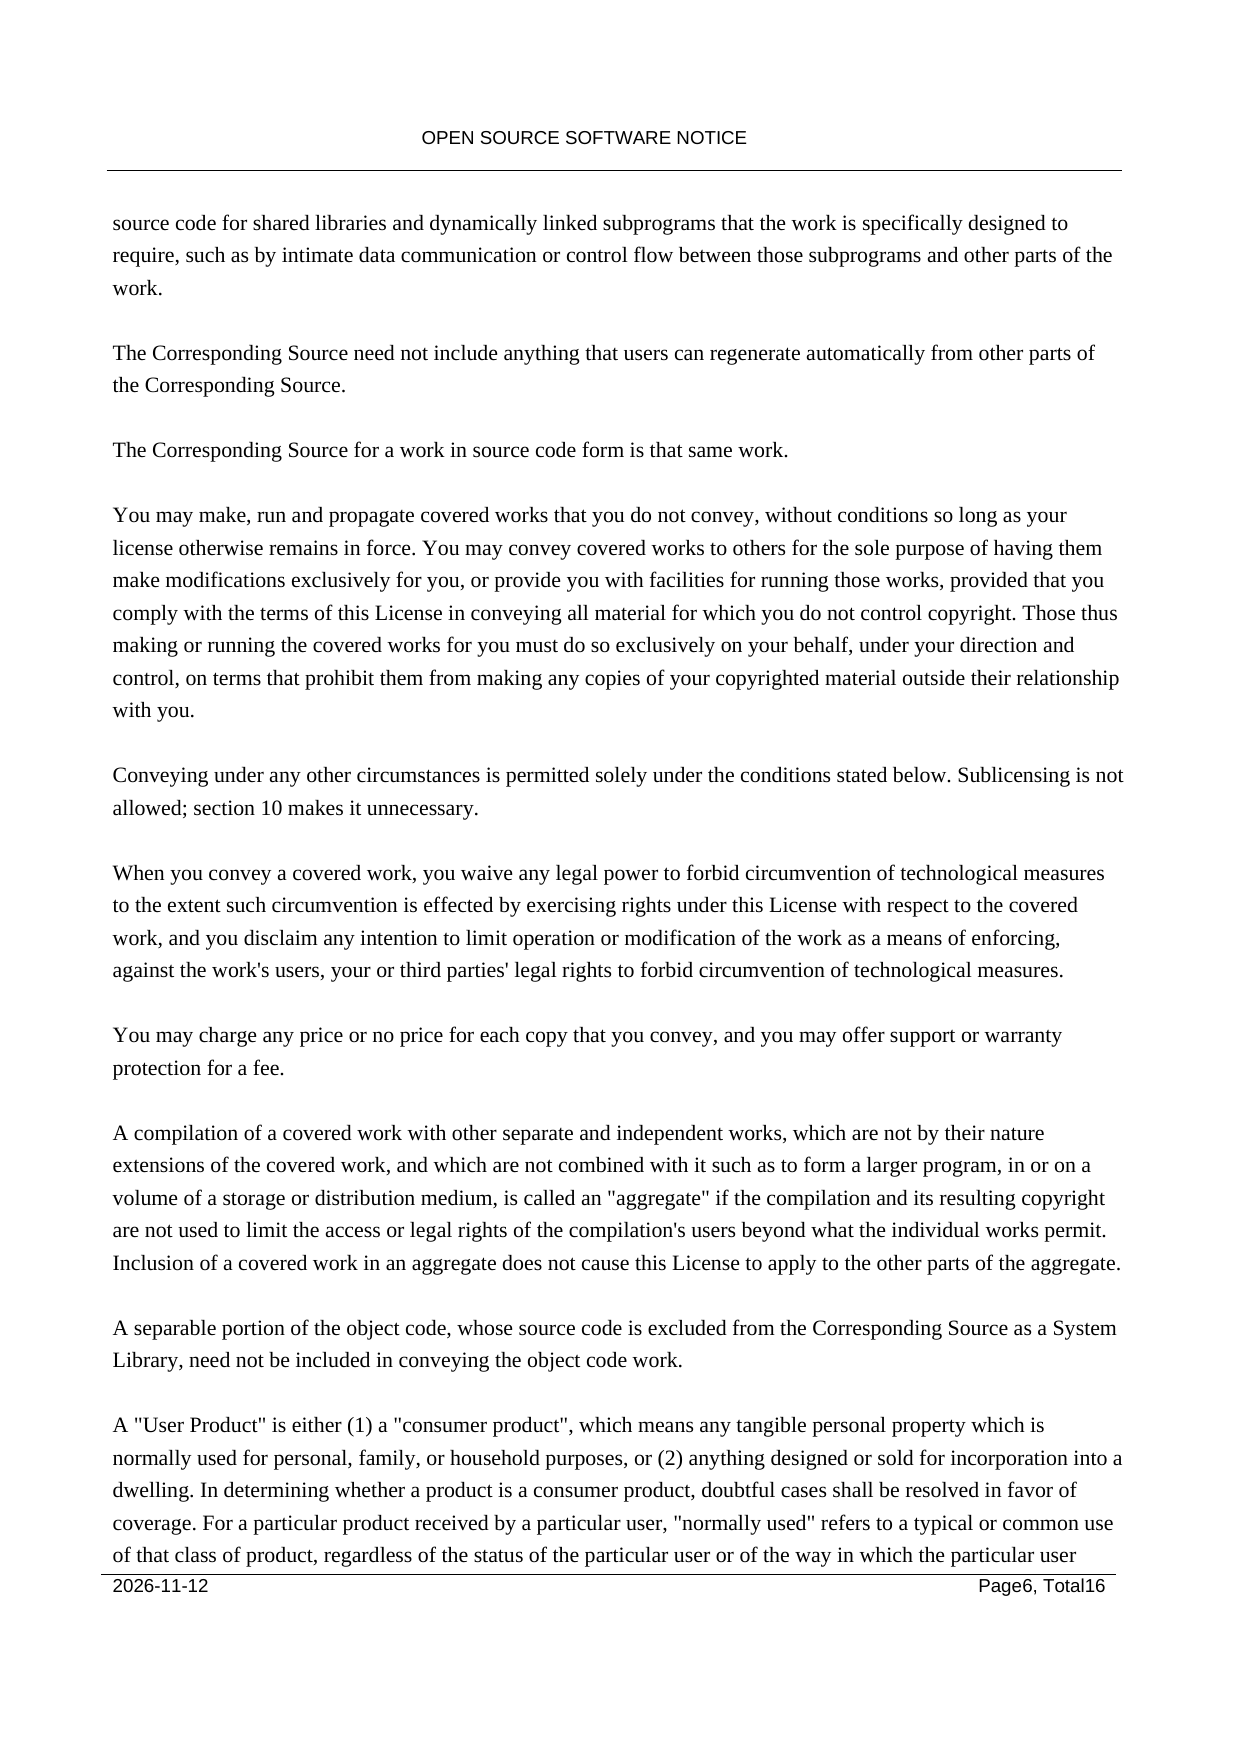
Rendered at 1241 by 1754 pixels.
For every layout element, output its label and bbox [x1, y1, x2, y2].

text [112, 206, 1128, 1571]
